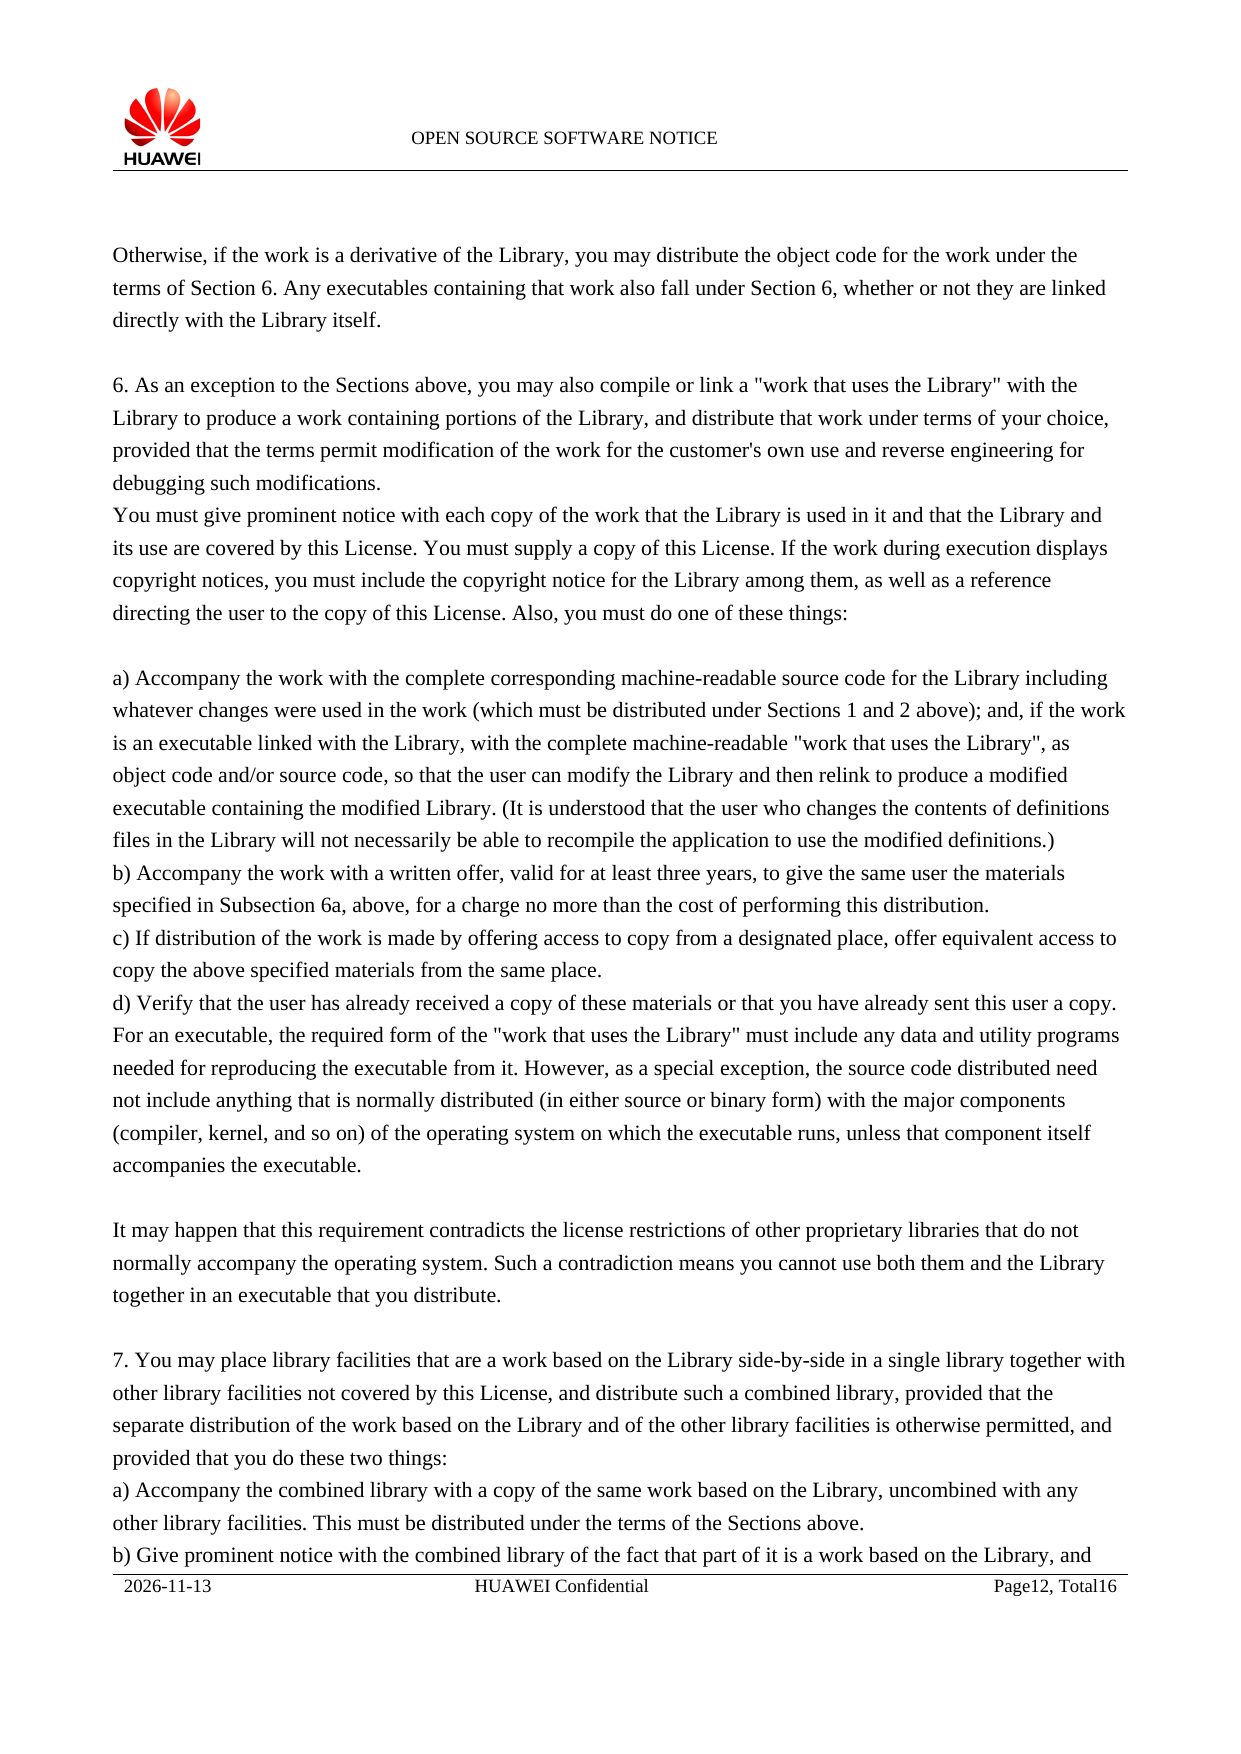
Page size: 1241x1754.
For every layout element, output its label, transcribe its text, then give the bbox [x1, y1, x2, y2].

picture [124, 88, 201, 165]
